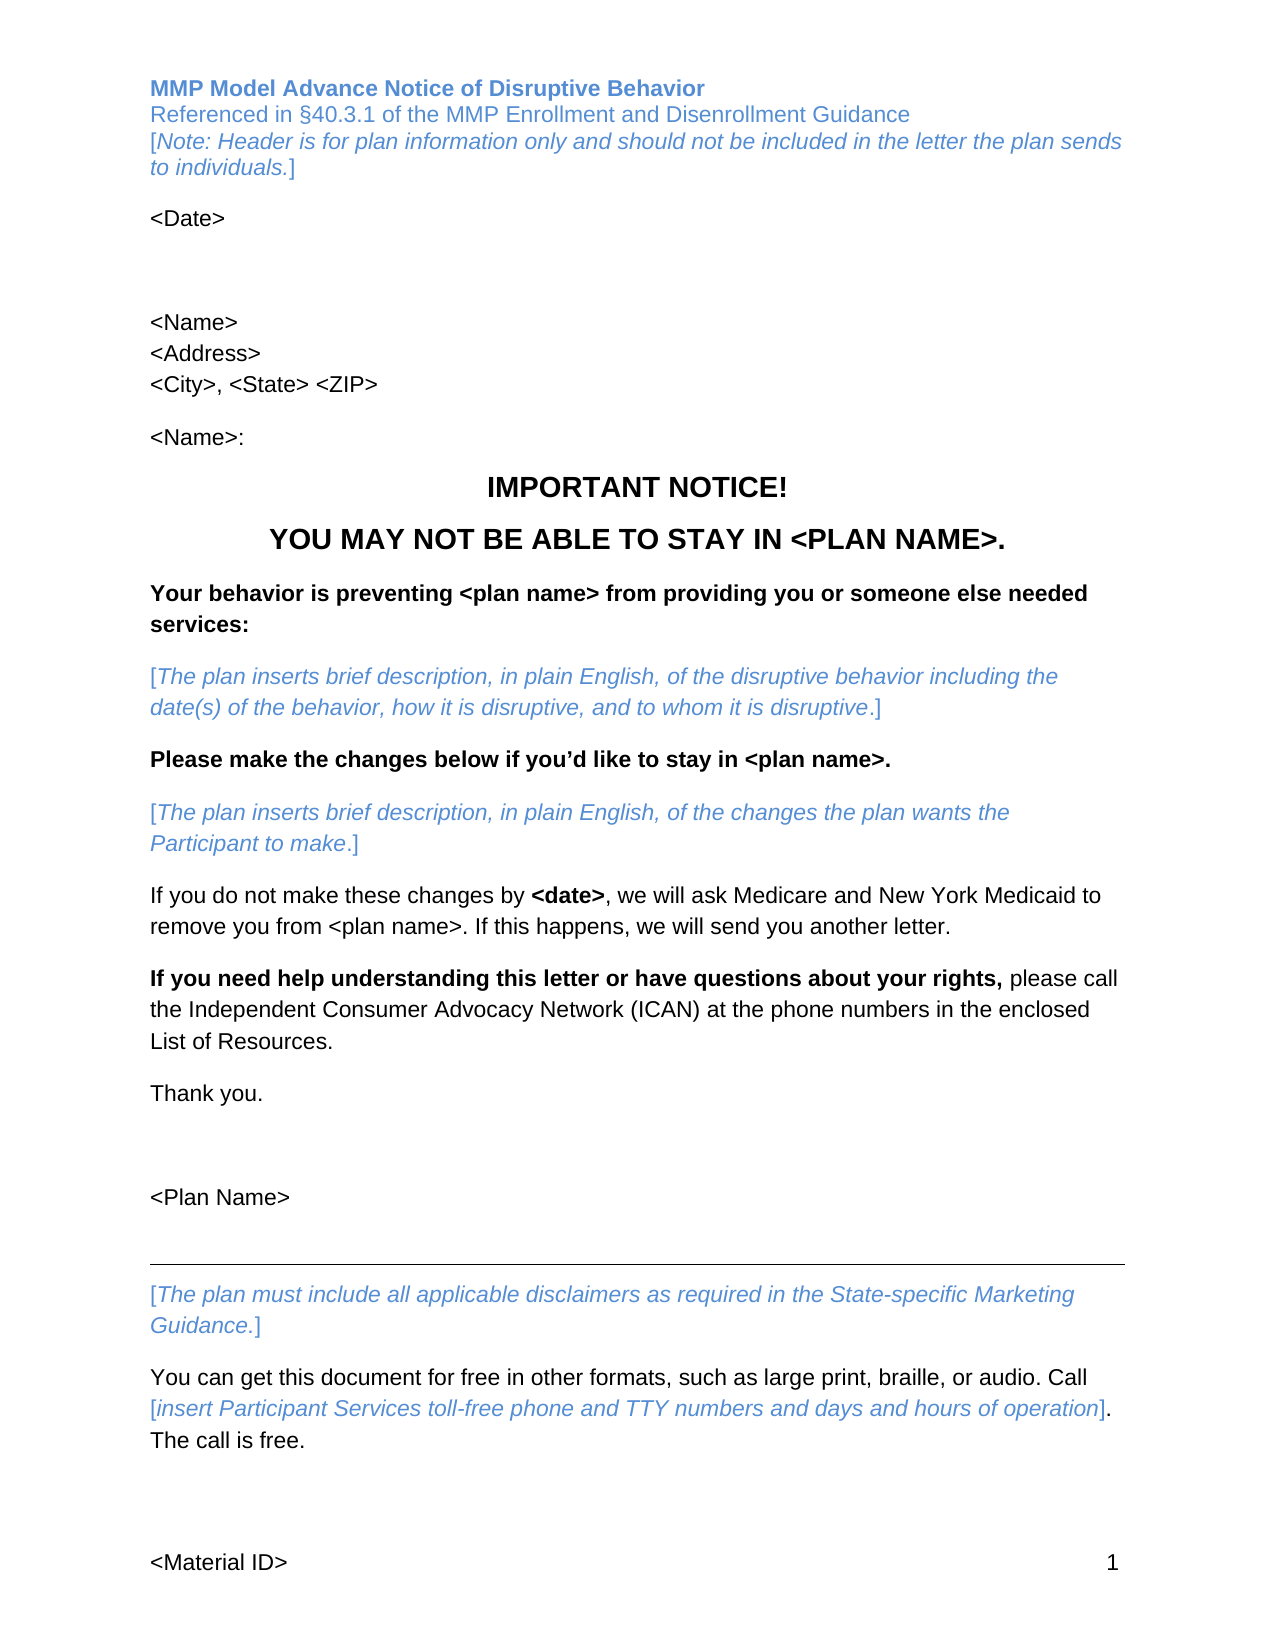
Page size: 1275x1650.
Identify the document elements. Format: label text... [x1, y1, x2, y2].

text If you do not make these changes by <date>, we will ask Medicare and New York Medicaid to remove you from <plan name>. If this happens, we will send you another letter. [150, 878, 1125, 941]
text Please make the changes below if you’d like to stay in <plan name>. [150, 743, 1125, 774]
text Your behavior is preventing <plan name> from providing you or someone else needed services: [150, 576, 1125, 639]
text [The plan must include all applicable disclaimers as required in the State-specific Marketing Guidance.] [150, 1265, 1125, 1340]
text <Name>: [150, 420, 1125, 451]
text <Date> [150, 201, 1125, 232]
text You can get this document for free in other formats, such as large print, braille, or audio. Call [insert Participant Services toll-free phone and TTY numbers and days and hours of operation]. The call is free. [150, 1361, 1125, 1454]
text <Name> <Address> [150, 305, 1125, 368]
text IMPORTANT NOTICE! [150, 472, 1125, 503]
text [The plan inserts brief description, in plain English, of the disruptive behavior including the date(s) of the behavior, how it is disruptive, and to whom it is disruptive.] [150, 659, 1125, 722]
text YOU MAY NOT BE ABLE TO STAY IN <PLAN NAME>. [150, 524, 1125, 555]
text <City>, <State> <ZIP> [150, 368, 1125, 399]
text <Plan Name> [150, 1180, 1125, 1212]
text [The plan inserts brief description, in plain English, of the changes the plan wants the Participant to make.] [150, 795, 1125, 857]
text If you need help understanding this letter or have questions about your rights, please call the Independent Consumer Advocacy Network (ICAN) at the phone numbers in the enclosed List of Resources. [150, 962, 1125, 1055]
text Thank you. [150, 1076, 1125, 1107]
